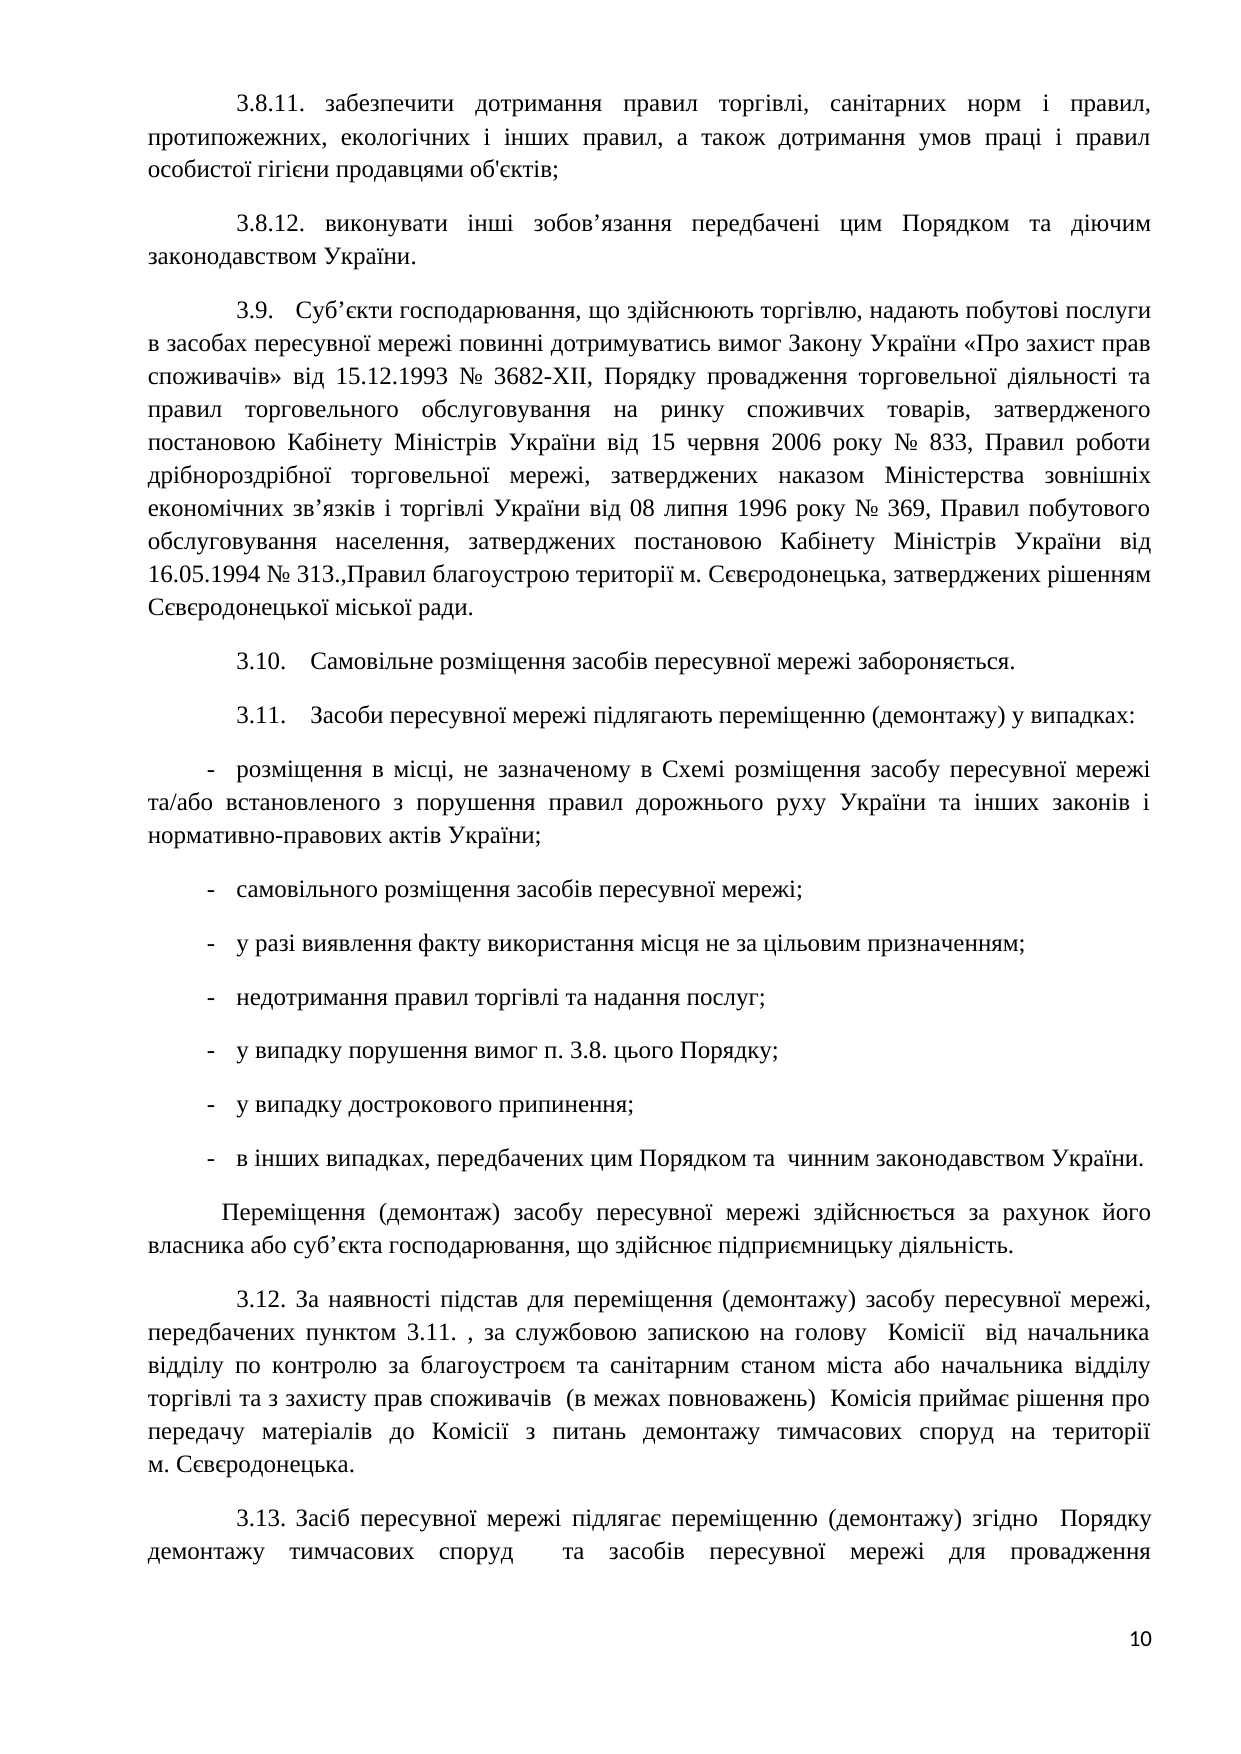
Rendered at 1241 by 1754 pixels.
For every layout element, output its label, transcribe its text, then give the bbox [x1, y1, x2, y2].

text - самовільного розміщення засобів пересувної мережі; [148, 874, 1152, 903]
text Переміщення (демонтаж) засобу пересувної мережі здійснюється за рахунок його власника або суб’єкта господарювання, що здійснює підприємницьку діяльність. [148, 1197, 1152, 1259]
text - у випадку дострокового припинення; [148, 1089, 1152, 1118]
text 3.12. За наявності підстав для переміщення (демонтажу) засобу пересувної мережі, передбачених пунктом 3.11. , за службовою запискою на голову Комісії від начальника відділу по контролю за благоустроєм та санітарним станом міста або начальника відділу торгівлі та з захисту прав споживачів (в межах повноважень) Комісія приймає рішення про передачу матеріалів до Комісії з питань демонтажу тимчасових споруд на території м. Сєвєродонецька. [148, 1284, 1152, 1478]
text - недотримання правил торгівлі та надання послуг; [148, 982, 1152, 1010]
text 3.11. Засоби пересувної мережі підлягають переміщенню (демонтажу) у випадках: [148, 700, 1152, 729]
text - в інших випадках, передбачених цим Порядком та чинним законодавством України. [148, 1143, 1152, 1172]
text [148, 1503, 1152, 1565]
text 3.9. Суб’єкти господарювання, що здійснюють торгівлю, надають побутові послуги в засобах пересувної мережі повинні дотримуватись вимог Закону України «Про захист прав споживачів» від 15.12.1993 № 3682-XII, Порядку провадження торговельної діяльності та правил торговельного обслуговування на ринку споживчих товарів, затвердженого постановою Кабінету Міністрів України від 15 червня 2006 року № 833, Правил роботи дрібнороздрібної торговельної мережі, затверджених наказом Міністерства зовнішніх економічних зв’язків і торгівлі України від 08 липня 1996 року № 369, Правил побутового обслуговування населення, затверджених постановою Кабінету Міністрів України від 16.05.1994 № 313.,Правил благоустрою території м. Сєвєродонецька, затверджених рішенням Сєвєродонецької міської ради. [148, 295, 1152, 621]
text - у випадку порушення вимог п. 3.8. цього Порядку; [148, 1036, 1152, 1064]
text - у разі виявлення факту використання місця не за цільовим призначенням; [148, 928, 1152, 957]
text 3.8.11. забезпечити дотримання правил торгівлі, санітарних норм і правил, протипожежних, екологічних і інших правил, а також дотримання умов праці і правил особистої гігієни продавцями об'єктів; [148, 88, 1152, 183]
text 3.10. Самовільне розміщення засобів пересувної мережі забороняється. [148, 646, 1152, 675]
text - розміщення в місці, не зазначеному в Схемі розміщення засобу пересувної мережі та/або встановленого з порушення правил дорожнього руху України та інших законів і нормативно-правових актів України; [148, 754, 1152, 849]
text 3.8.12. виконувати інші зобов’язання передбачені цим Порядком та діючим законодавством України. [148, 208, 1152, 270]
